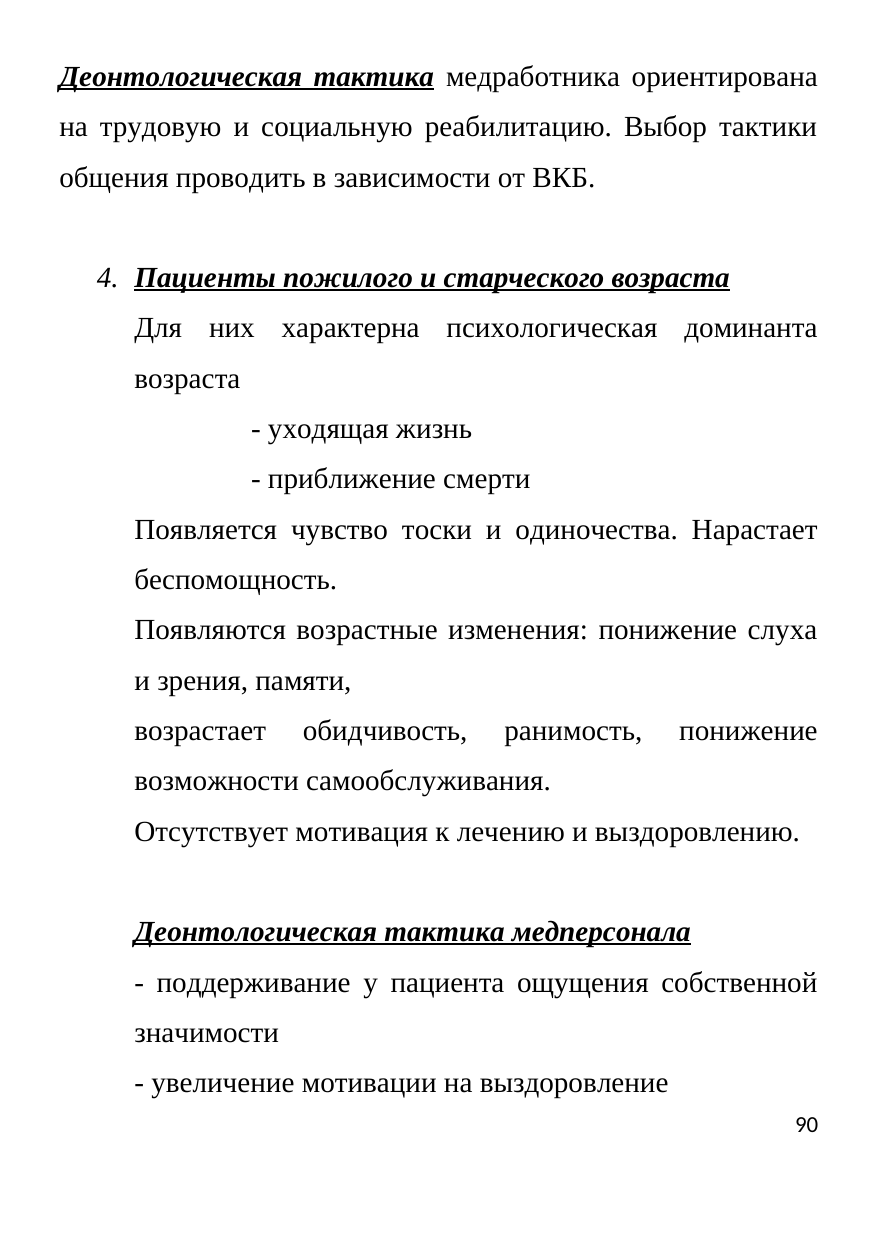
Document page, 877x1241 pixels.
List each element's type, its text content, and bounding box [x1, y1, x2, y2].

text - приближение смерти [134, 462, 818, 495]
text Отсутствует мотивация к лечению и выздоровлению. [134, 814, 818, 847]
text Деонтологическая тактика медперсонала [134, 914, 818, 948]
text возрастает обидчивость, ранимость, понижение возможности самообслуживания. [134, 713, 818, 797]
text Появляется чувство тоски и одиночества. Нарастает беспомощность. [134, 512, 818, 596]
text Появляются возрастные изменения: понижение слуха и зрения, памяти, [134, 612, 818, 696]
text - увеличение мотивации на выздоровление [134, 1065, 818, 1099]
text - уходящая жизнь [134, 411, 818, 445]
list Пациенты пожилого и старческого возраста [97, 260, 818, 294]
text - поддерживание у пациента ощущения собственной значимости [134, 965, 818, 1048]
text Для них характерна психологическая доминанта возраста [134, 311, 818, 394]
text Деонтологическая тактика медработника ориентирована на трудовую и социальную реабилитацию. Выбор тактики общения проводить в зависимости от ВКБ. [59, 59, 818, 193]
